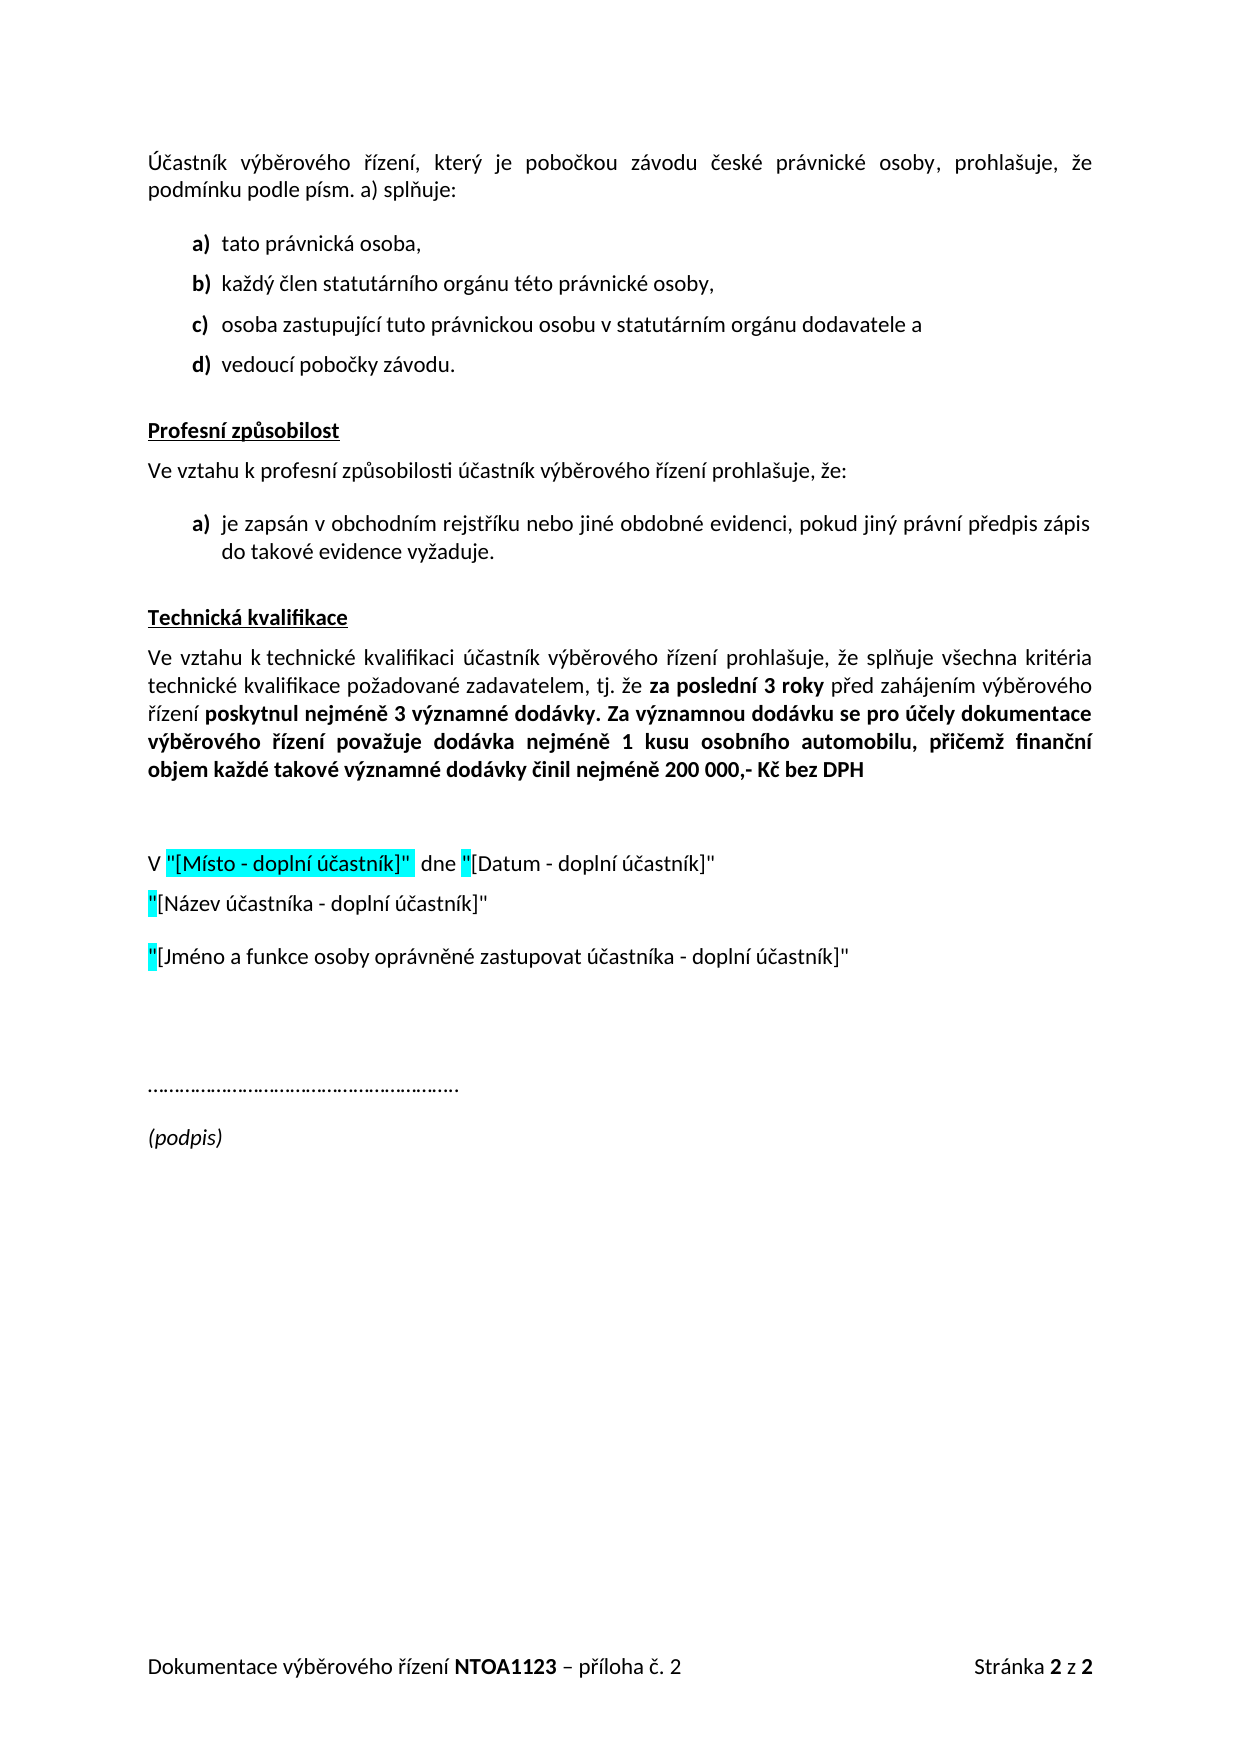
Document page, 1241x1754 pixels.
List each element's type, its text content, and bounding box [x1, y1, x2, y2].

list V dne [148, 849, 166, 877]
text Technická kvalifikace [148, 603, 1093, 631]
text ………………………………………………….. [148, 1071, 1093, 1098]
text Ve vztahu k technické kvalifikaci účastník výběrového řízení prohlašuje, že splňuje všechna kritéria technické kvalifikace požadované zadavatelem, tj. že za poslední 3 roky před zahájením výběrového řízení poskytnul nejméně 3 významné dodávky. Za významnou dodávku se pro účely dokumentace výběrového řízení považuje dodávka nejméně 1 kusu osobního automobilu, přičemž finanční objem každé takové významné dodávky činil nejméně 200 000,- Kč bez DPH [148, 643, 1093, 783]
list tato právnická osoba, [192, 229, 1093, 257]
text Ve vztahu k profesní způsobilosti účastník výběrového řízení prohlašuje, že: [148, 456, 1093, 484]
list každý člen statutárního orgánu této právnické osoby, [192, 269, 1093, 297]
list je zapsán v obchodním rejstříku nebo jiné obdobné evidenci, pokud jiný právní předpis zápis do takové evidence vyžaduje. [192, 509, 1093, 565]
list V dne [471, 849, 1093, 877]
list osoba zastupující tuto právnickou osobu v statutárním orgánu dodavatele a [192, 310, 1093, 338]
list vedoucí pobočky závodu. [192, 350, 1093, 378]
text Účastník výběrového řízení, který je pobočkou závodu české právnické osoby, prohlašuje, že podmínku podle písm. a) splňuje: [148, 148, 1093, 204]
list V dne [415, 849, 461, 877]
text Profesní způsobilost [148, 416, 1093, 444]
text (podpis) [148, 1123, 1093, 1152]
